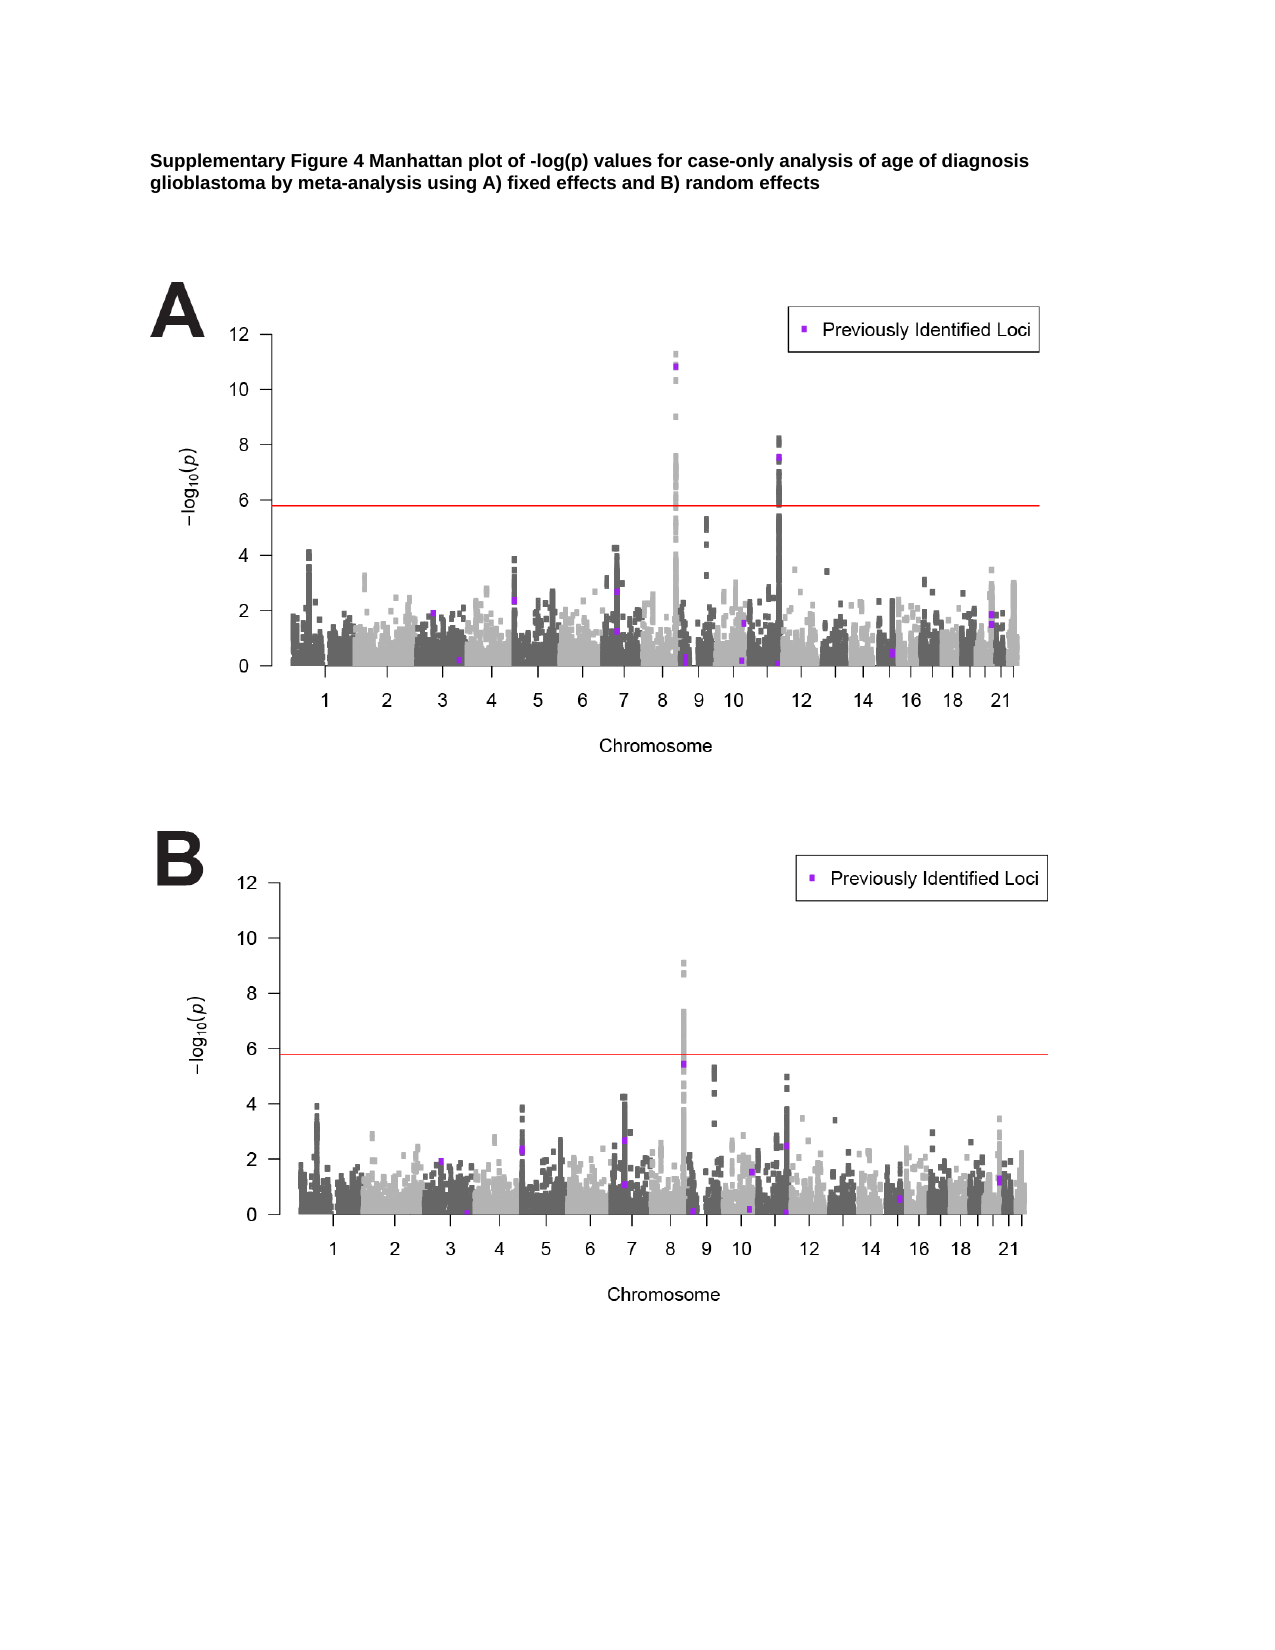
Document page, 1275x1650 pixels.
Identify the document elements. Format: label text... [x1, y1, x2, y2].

picture [150, 213, 1095, 1330]
text Supplementary Figure 4 Manhattan plot of -log(p) values for case-only analysis of age of diagnosis glioblastoma by meta-analysis using A) fixed effects and B) random effects [150, 150, 1125, 193]
